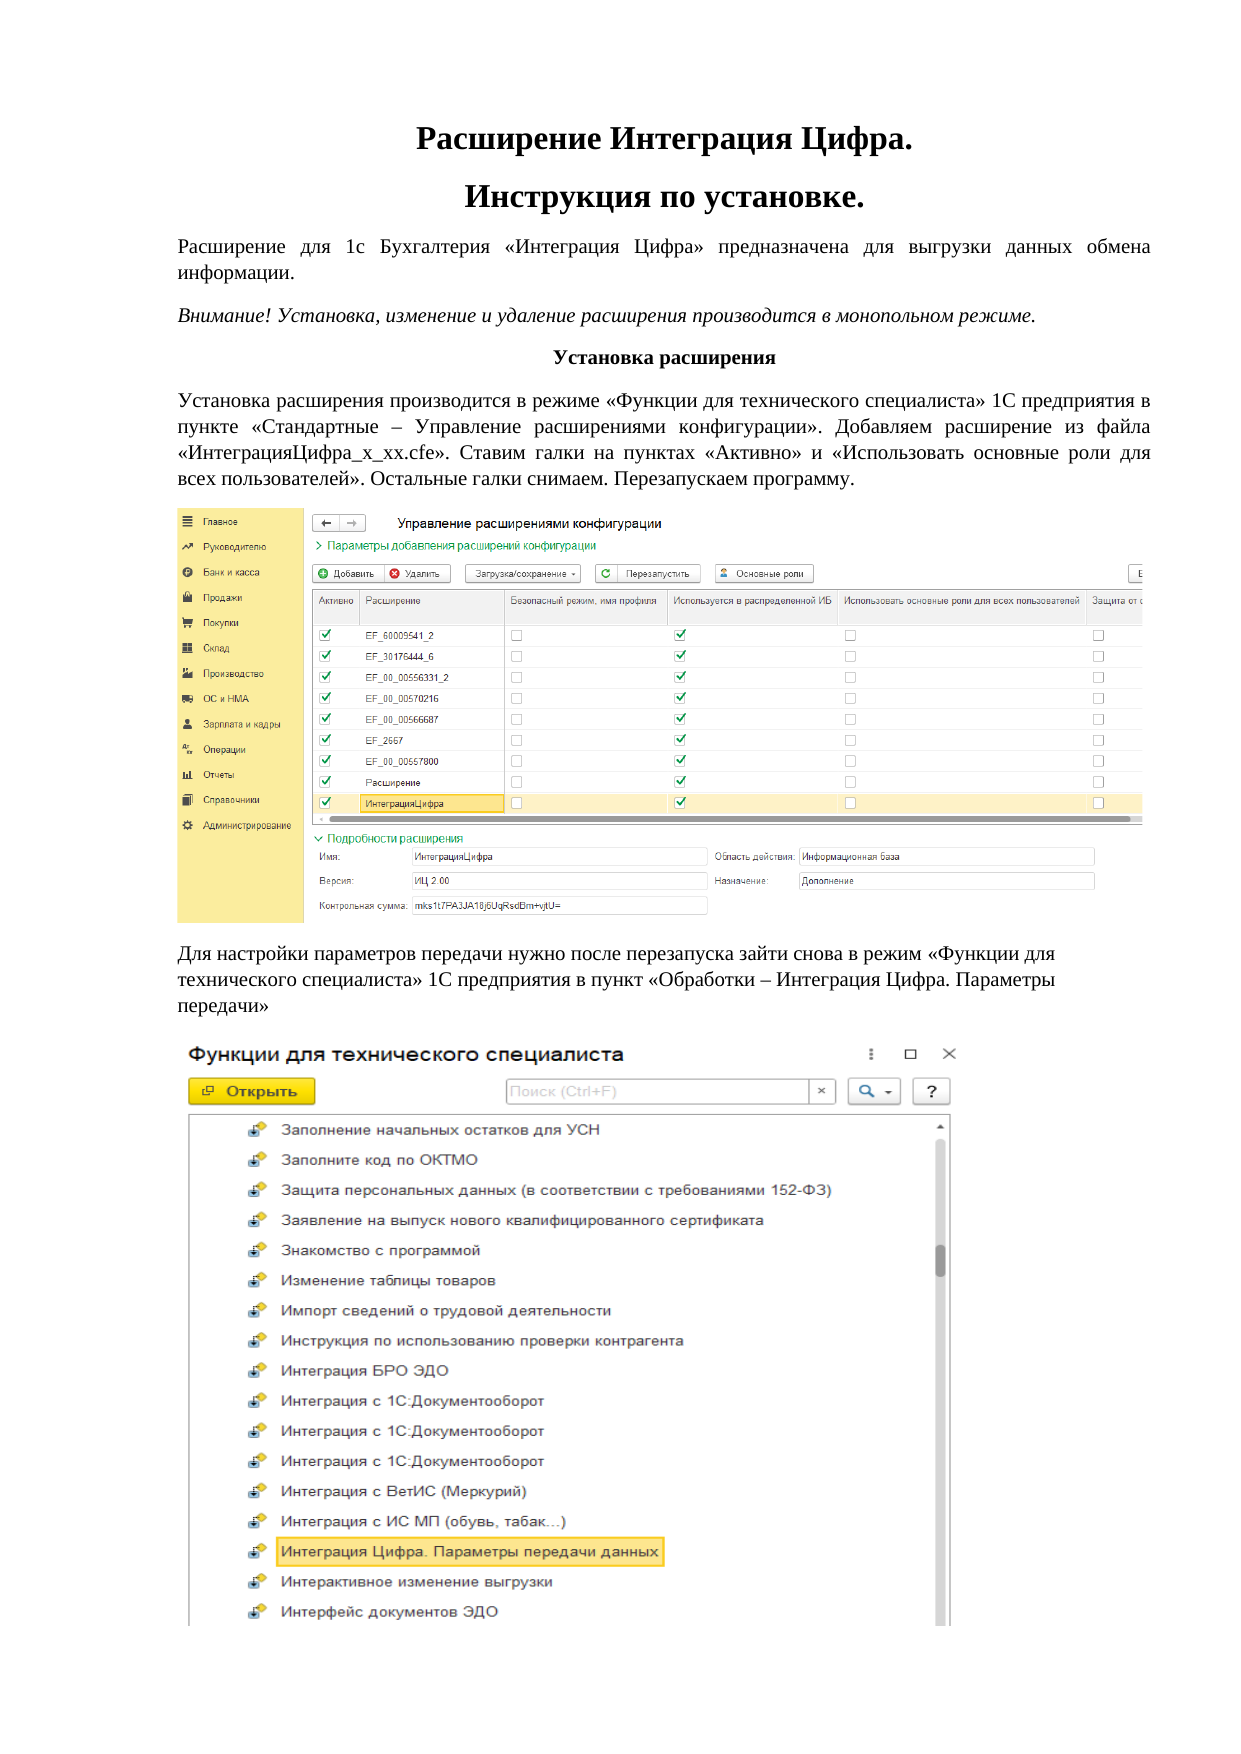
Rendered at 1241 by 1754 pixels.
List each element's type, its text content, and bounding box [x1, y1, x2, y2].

picture [177, 508, 1143, 923]
text Установка расширения [177, 345, 1152, 369]
text Для настройки параметров передачи нужно после перезапуска зайти снова в режим «Функции для технического специалиста» 1С предприятия в пункт «Обработки – Интеграция Цифра. Параметры передачи» [177, 941, 1152, 1017]
text Расширение для 1с Бухгалтерия «Интеграция Цифра» предназначена для выгрузки данных обмена информации. [177, 234, 1152, 284]
text Инструкция по установке. [177, 176, 1152, 214]
picture [177, 1035, 966, 1626]
text Внимание! Установка, изменение и удаление расширения производится в монопольном режиме. [177, 303, 1152, 327]
text Установка расширения производится в режиме «Функции для технического специалиста» 1С предприятия в пункте «Стандартные – Управление расширениями конфигурации». Добавляем расширение из файла «ИнтеграцияЦифра_x_xx.cfe». Ставим галки на пунктах «Активно» и «Использовать основные роли для всех пользователей». Остальные галки снимаем. Перезапускаем программу. [177, 388, 1152, 490]
text Расширение Интеграция Цифра. [177, 118, 1152, 156]
